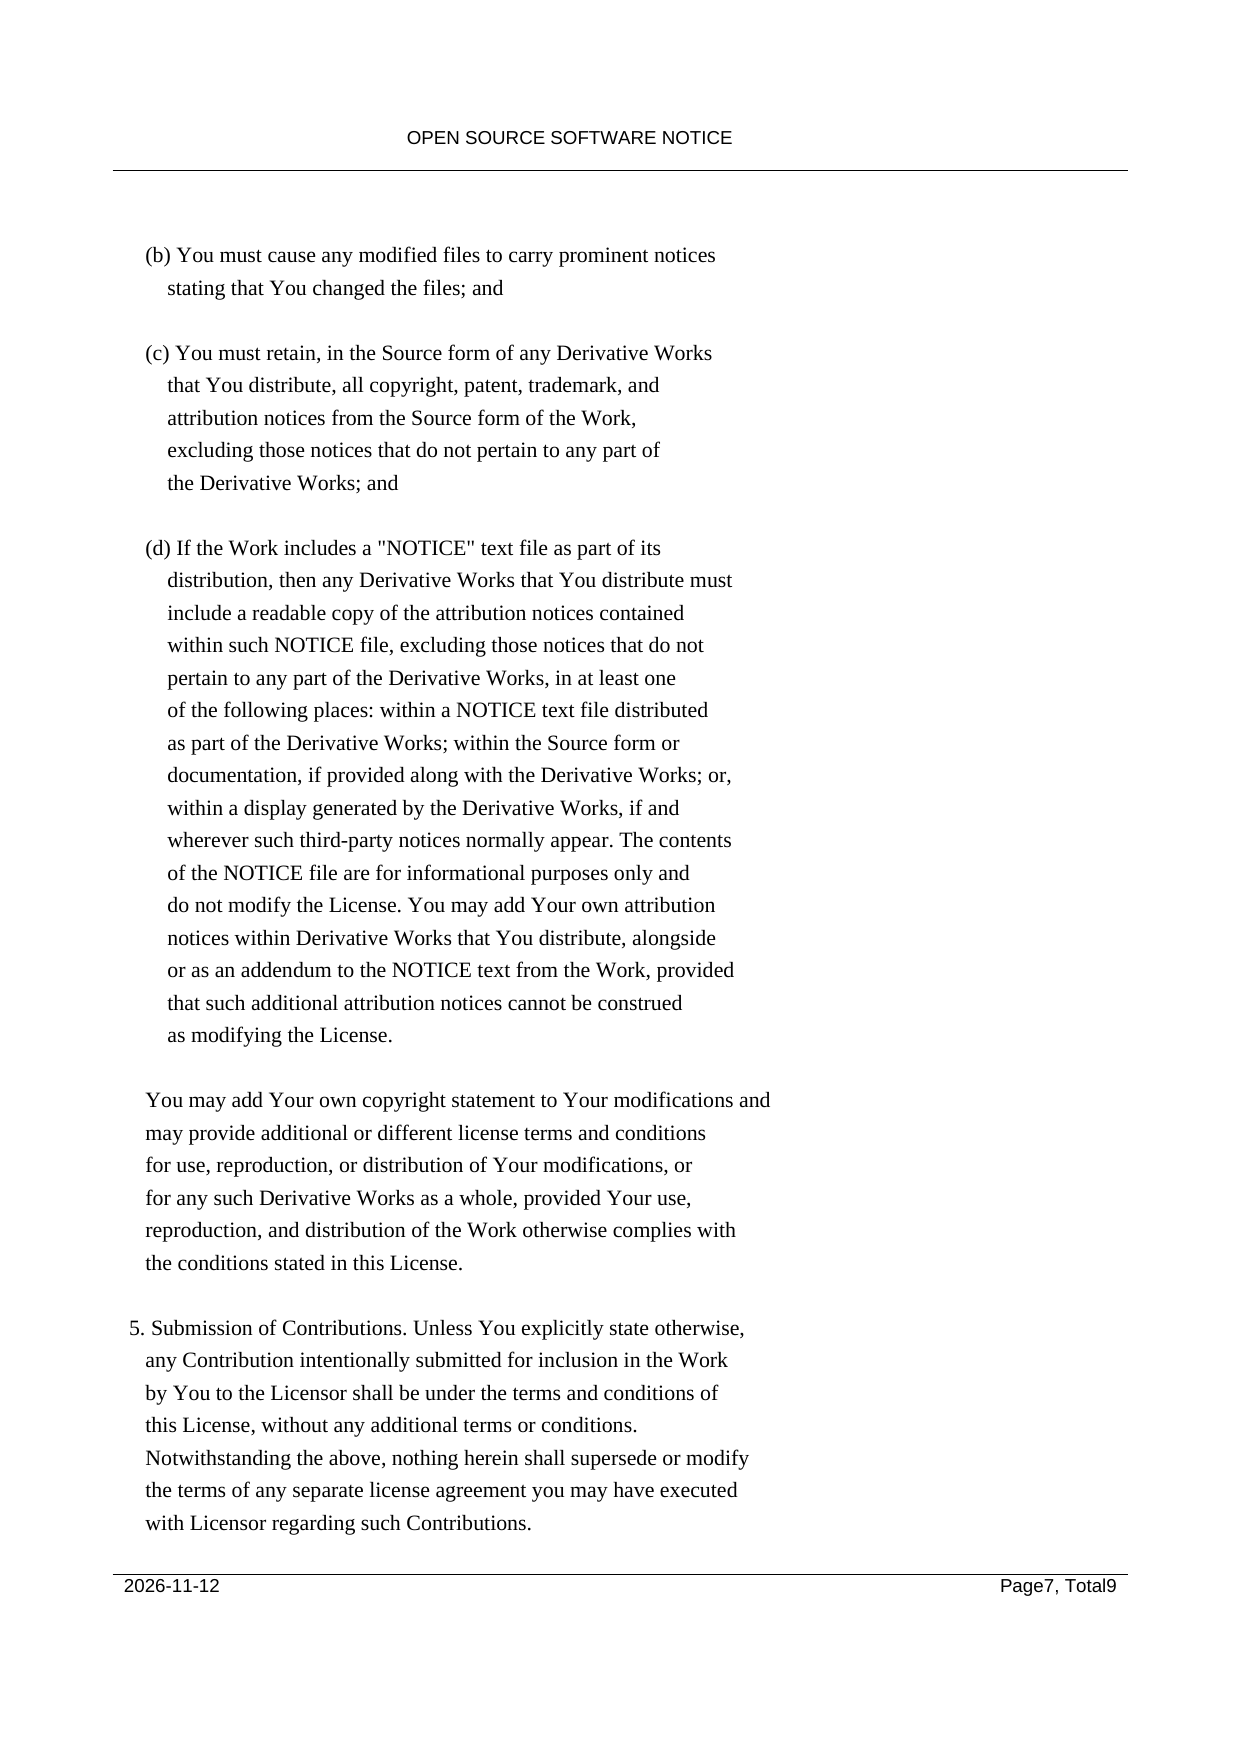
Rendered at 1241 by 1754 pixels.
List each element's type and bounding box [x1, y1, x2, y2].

text [112, 206, 1128, 1539]
